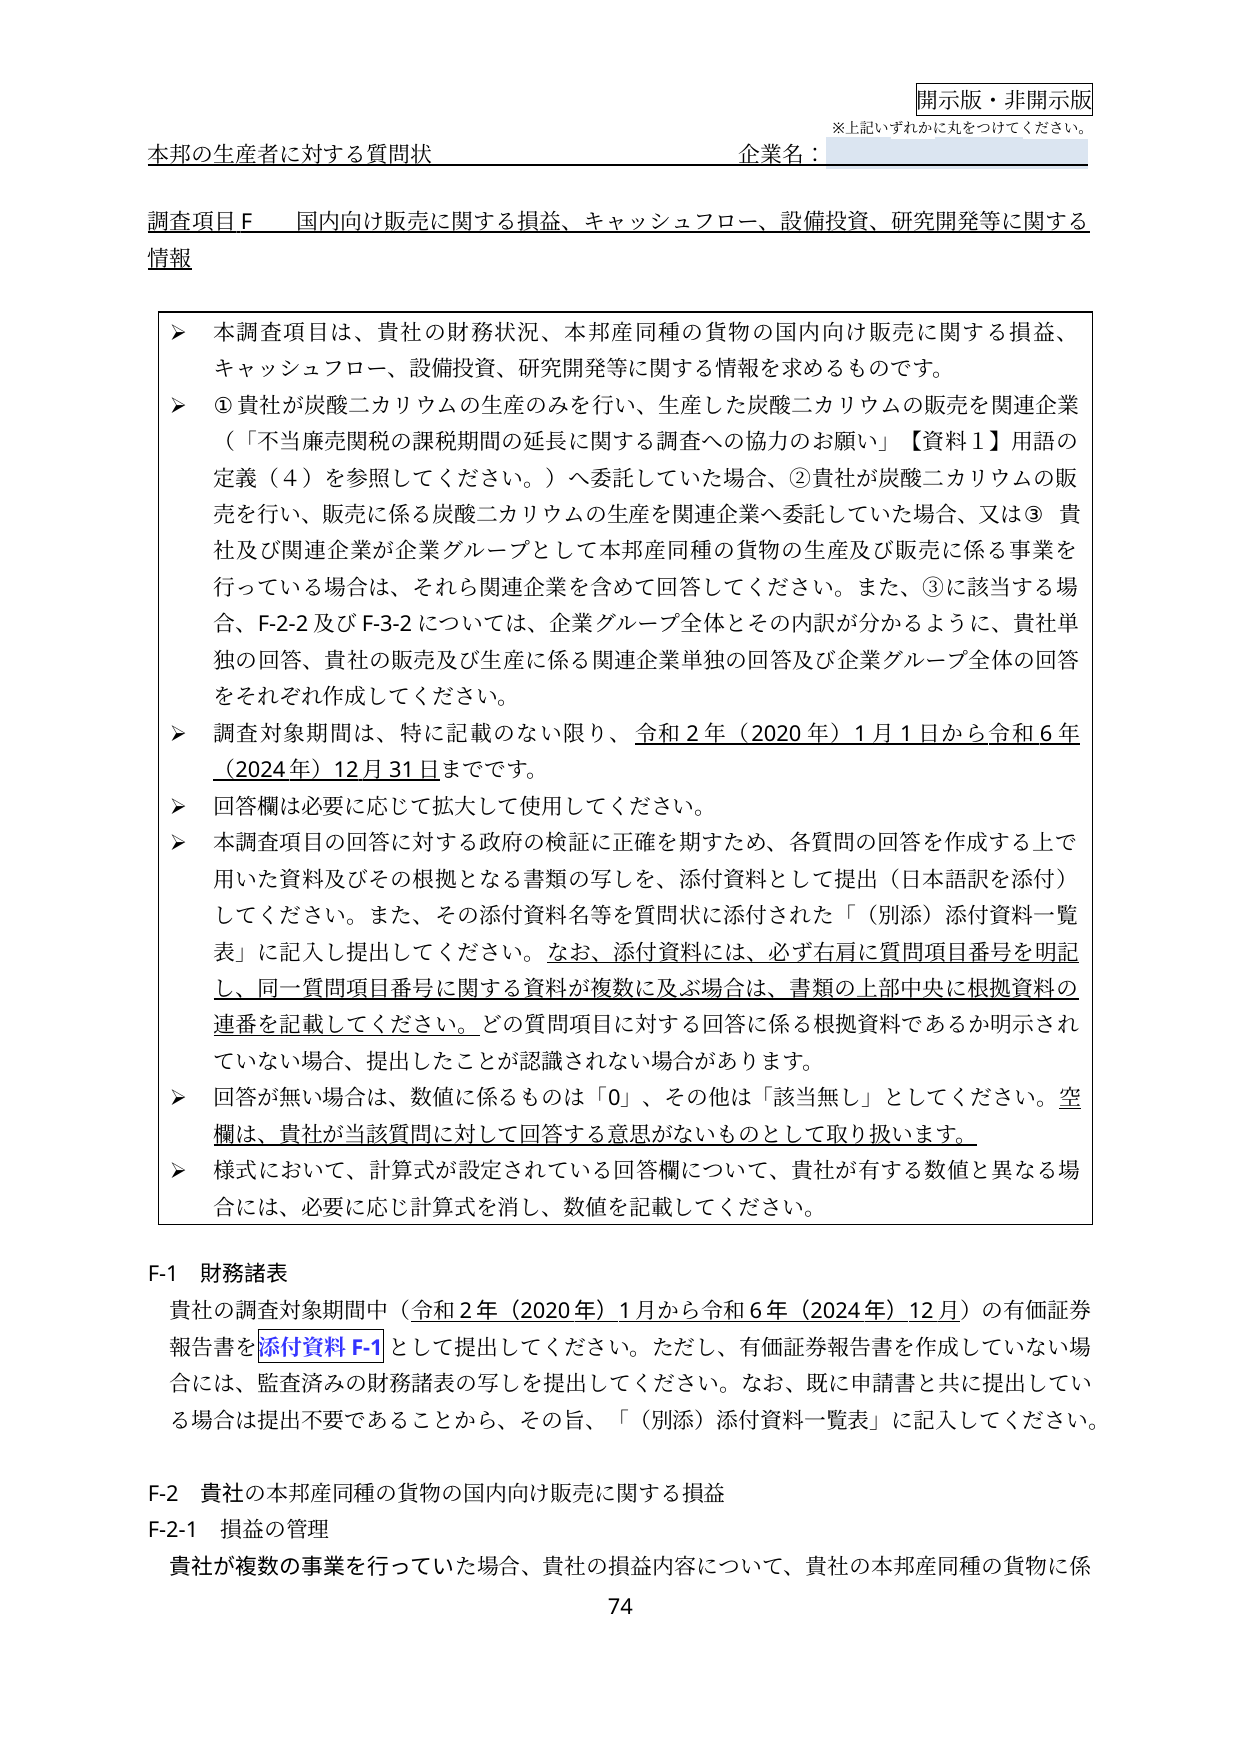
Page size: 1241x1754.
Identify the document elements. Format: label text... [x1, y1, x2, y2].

list F-2 貴社の本邦産同種の貨物の国内向け販売に関する損益 [148, 1473, 1092, 1510]
text 貴社の調査対象期間中（令和2年（2020年）1月から令和6年（2024年）12月）の有価証券報告書を添付資料F-1として提出してください。ただし、有価証券報告書を作成していない場合には、監査済みの財務諸表の写しを提出してください。なお、既に申請書と共に提出している場合は提出不要であることから、その旨、「（別添）添付資料一覧表」に記入してください。 [169, 1291, 1092, 1437]
table_header 本調査項目は、貴社の財務状況、本邦産同種の貨物の国内向け販売に関する損益、キャッシュフロー、設備投資、研究開発等に関する情報を求めるものです。 ①貴社が炭酸二カリウムの生産のみを行い、生産した炭酸二カリウムの販売を関連企業（「不当廉売関税の課税期間の延長に関する調査への協力のお願い」【資料１】用語の定義（４）を参照してください。）へ委託していた場合、②貴社が炭酸二カリウムの販売を行い、販売に係る炭酸二カリウムの生産を関連企業へ委託していた場合、又は ③貴社及び関連企業が企業グループとして本邦産同種の貨物の生産及び販売に係る事業を行っている場合は、それら関連企業を含めて回答してください。また、③に該当する場合、F-2-2及びF-3-2については、企業グループ全体とその内訳が分かるように、貴社単独の回答、貴社の販売及び生産に係る関連企業単独の回答及び企業グループ全体の回答をそれぞれ作成してください。 調査対象期間は、特に記載のない限り、令和2年（2020年）1月1日から令和6年（2024年）12月31日までです。 回答欄は必要に応じて拡大して使用してください。 本調査項目の回答に対する政府の検証に正確を期すため、各質問の回答を作成する上で用いた資料及びその根拠となる書類の写しを、添付資料として提出（日本語訳を添付）してください。また、その添付資料名等を質問状に添付された「（別添）添付資料一覧表」に記入し提出してください。なお、添付資料には、必ず右肩に質問項目番号を明記し、同一質問項目番号に関する資料が複数に及ぶ場合は、書類の上部中央に根拠資料の連番を記載してください。どの質問項目に対する回答に係る根拠資料であるか明示されていない場合、提出したことが認識されない場合があります。 回答が無い場合は、数値に係るものは「0」、その他は「該当無し」としてください。空欄は、貴社が当該質問に対して回答する意思がないものとして取り扱います。 様式において、計算式が設定されている回答欄について、貴社が有する数値と異なる場合には、必要に応じ計算式を消し、数値を記載してください。 [159, 313, 1092, 1224]
list F-1 財務諸表 [148, 1255, 1092, 1291]
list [169, 1546, 1092, 1583]
text 調査項目F 国内向け販売に関する損益、キャッシュフロー、設備投資、研究開発等に関する情報 [148, 202, 1092, 275]
list F-2-1 損益の管理 [148, 1510, 1092, 1546]
